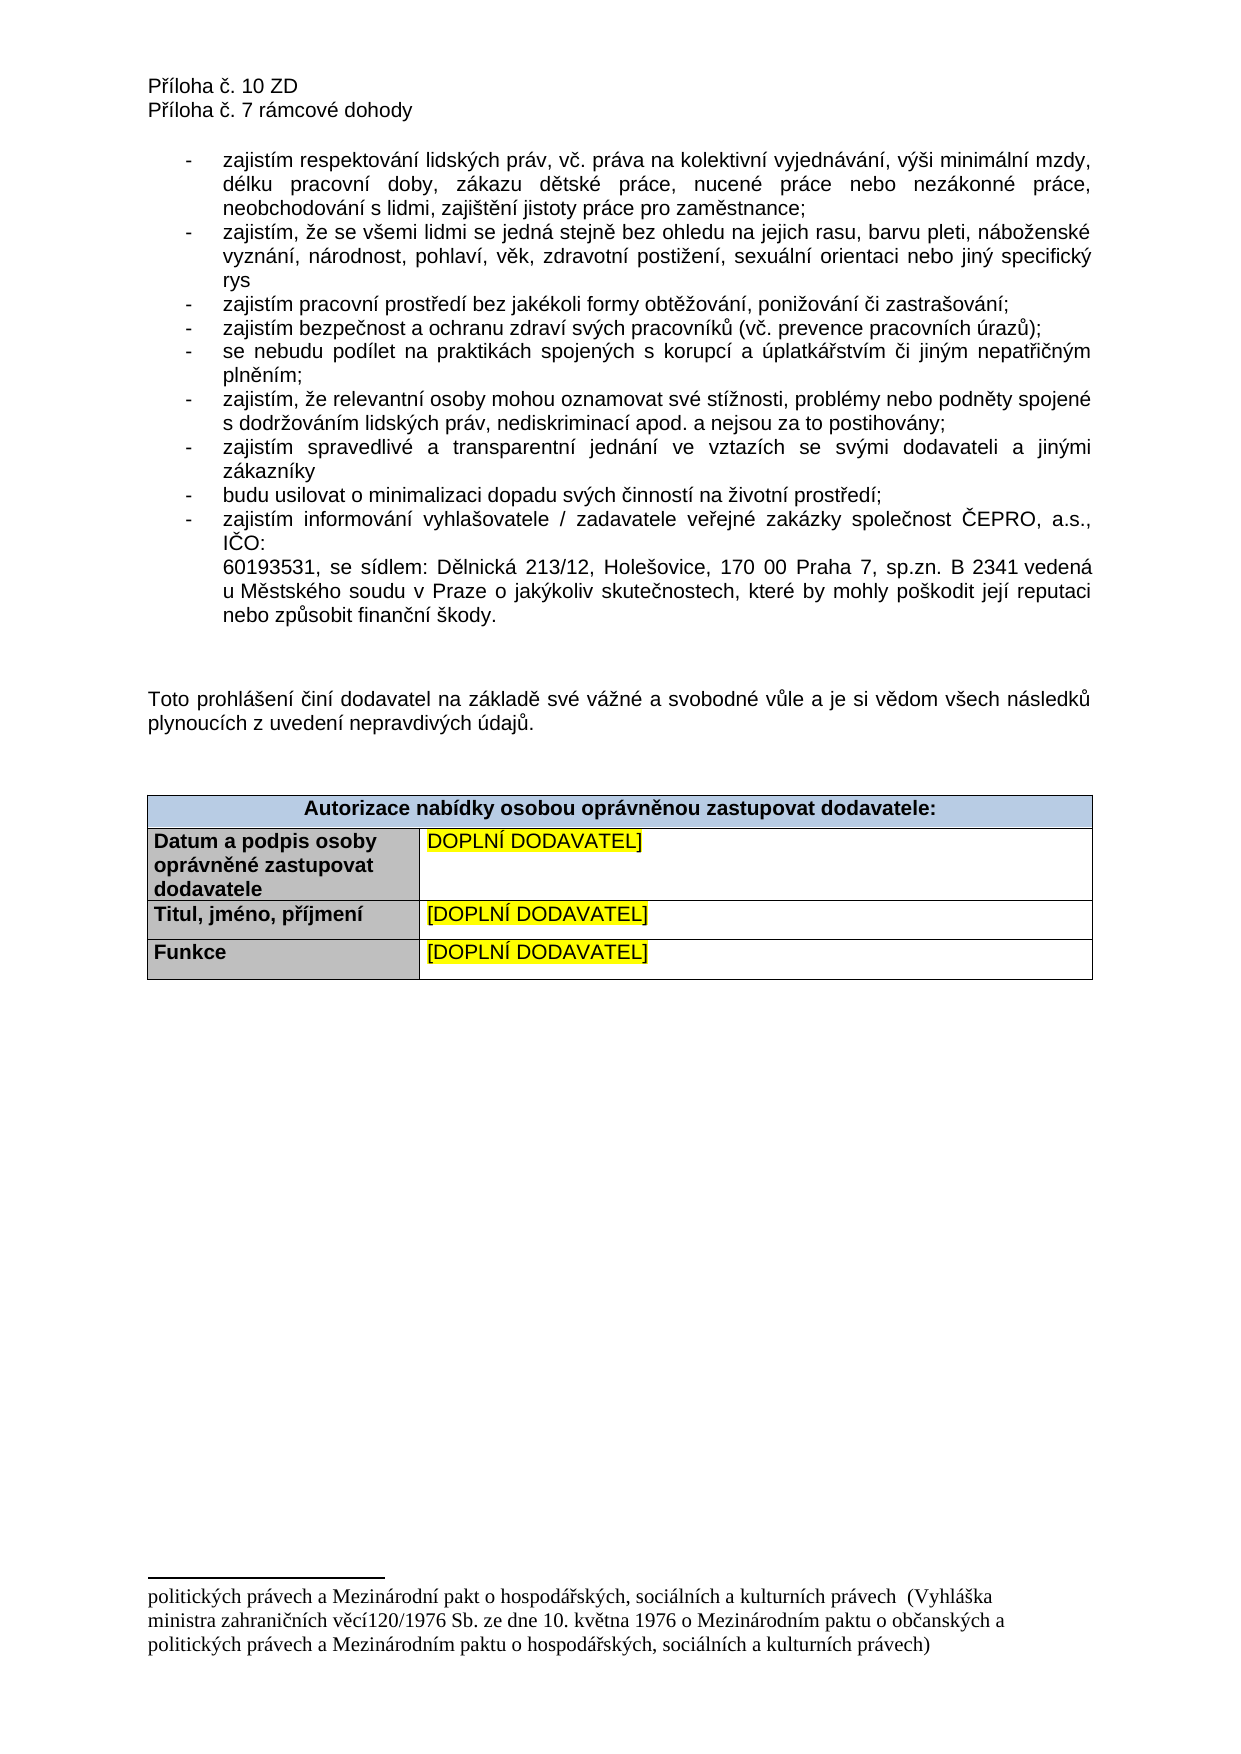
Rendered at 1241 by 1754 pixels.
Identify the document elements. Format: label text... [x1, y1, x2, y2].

table_cell Funkce [148, 940, 419, 979]
table_cell Datum a podpis osoby oprávněné zastupovat dodavatele [148, 829, 419, 900]
list budu usilovat o minimalizaci dopadu svých činností na životní prostředí; [185, 483, 1092, 507]
table_cell Titul, jméno, příjmení [148, 901, 419, 939]
table_header Autorizace nabídky osobou oprávněnou zastupovat dodavatele: [148, 796, 1092, 827]
list zajistím spravedlivé a transparentní jednání ve vztazích se svými dodavateli a jinými zákazníky [185, 435, 1092, 483]
list zajistím respektování lidských práv, vč. práva na kolektivní vyjednávání, výši minimální mzdy, délku pracovní doby, zákazu dětské práce, nucené práce nebo nezákonné práce, neobchodování s lidmi, zajištění jistoty práce pro zaměstnance; [185, 148, 1092, 219]
list zajistím, že relevantní osoby mohou oznamovat své stížnosti, problémy nebo podněty spojené s dodržováním lidských práv, nediskriminací apod. a nejsou za to postihovány; [185, 387, 1092, 435]
table_cell [DOPLNÍ DODAVATEL] [420, 901, 1092, 939]
text Toto prohlášení činí dodavatel na základě své vážné a svobodné vůle a je si vědom všech následků plynoucích z uvedení nepravdivých údajů. [148, 687, 1092, 735]
list se nebudu podílet na praktikách spojených s korupcí a úplatkářstvím či jiným nepatřičným plněním; [185, 339, 1092, 387]
list zajistím bezpečnost a ochranu zdraví svých pracovníků (vč. prevence pracovních úrazů); [185, 315, 1092, 339]
list zajistím informování vyhlašovatele / zadavatele veřejné zakázky společnost ČEPRO, a.s., IČO: [185, 507, 1092, 555]
list 60193531, se sídlem: Dělnická 213/12, Holešovice, 170 00 Praha 7, sp.zn. B 2341 vedená u Městského soudu v Praze o jakýkoliv skutečnostech, které by mohly poškodit její reputaci nebo způsobit finanční škody. [223, 555, 1092, 627]
table_cell DOPLNÍ DODAVATEL] [420, 829, 1092, 900]
list zajistím pracovní prostředí bez jakékoli formy obtěžování, ponižování či zastrašování; [185, 291, 1092, 315]
list zajistím, že se všemi lidmi se jedná stejně bez ohledu na jejich rasu, barvu pleti, náboženské vyznání, národnost, pohlaví, věk, zdravotní postižení, sexuální orientaci nebo jiný specifický rys [185, 219, 1092, 291]
table_cell [DOPLNÍ DODAVATEL] [420, 940, 1092, 979]
